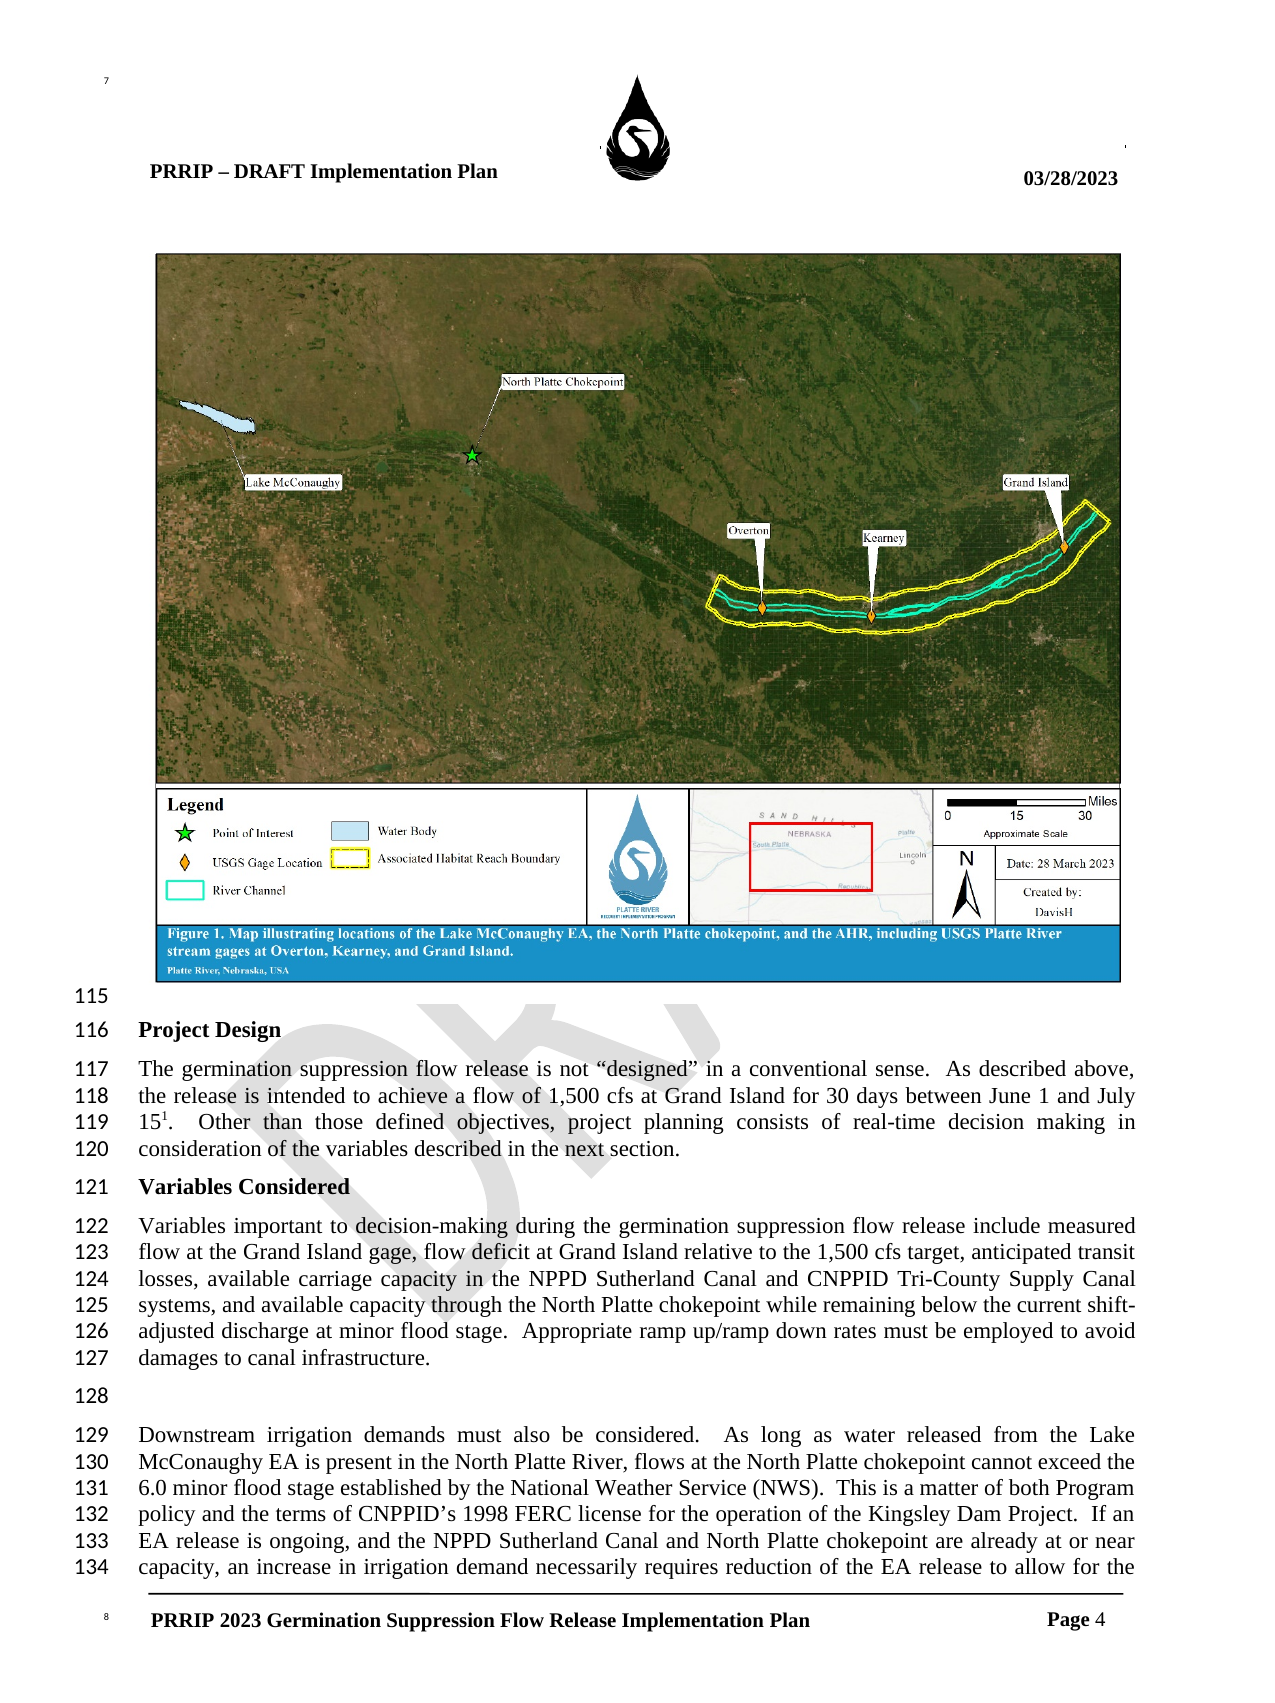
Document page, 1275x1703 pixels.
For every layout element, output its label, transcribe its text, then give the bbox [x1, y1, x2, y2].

subtitle The germination suppression flow release is not “designed” in a conventional sense. As described above, the release is intended to achieve a flow of 1,500 cfs at Grand Island for 30 days between June 1 and July 151. Other than those defined objectives, project planning consists of real-time decision making in consideration of the variables described in the next section. [138, 1056, 1137, 1161]
picture [138, 231, 1137, 1004]
picture [606, 74, 670, 181]
text Variables Considered [138, 1173, 1137, 1200]
text Variables important to decision-making during the germination suppression flow release include measured flow at the Grand Island gage, flow deficit at Grand Island relative to the 1,500 cfs target, anticipated transit losses, available carriage capacity in the NPPD Sutherland Canal and CNPPID Tri-County Supply Canal systems, and available capacity through the North Platte chokepoint while remaining below the current shift-adjusted discharge at minor flood stage. Appropriate ramp up/ramp down rates must be employed to avoid damages to canal infrastructure. [138, 1212, 1137, 1370]
subtitle Project Design [138, 1016, 1137, 1043]
